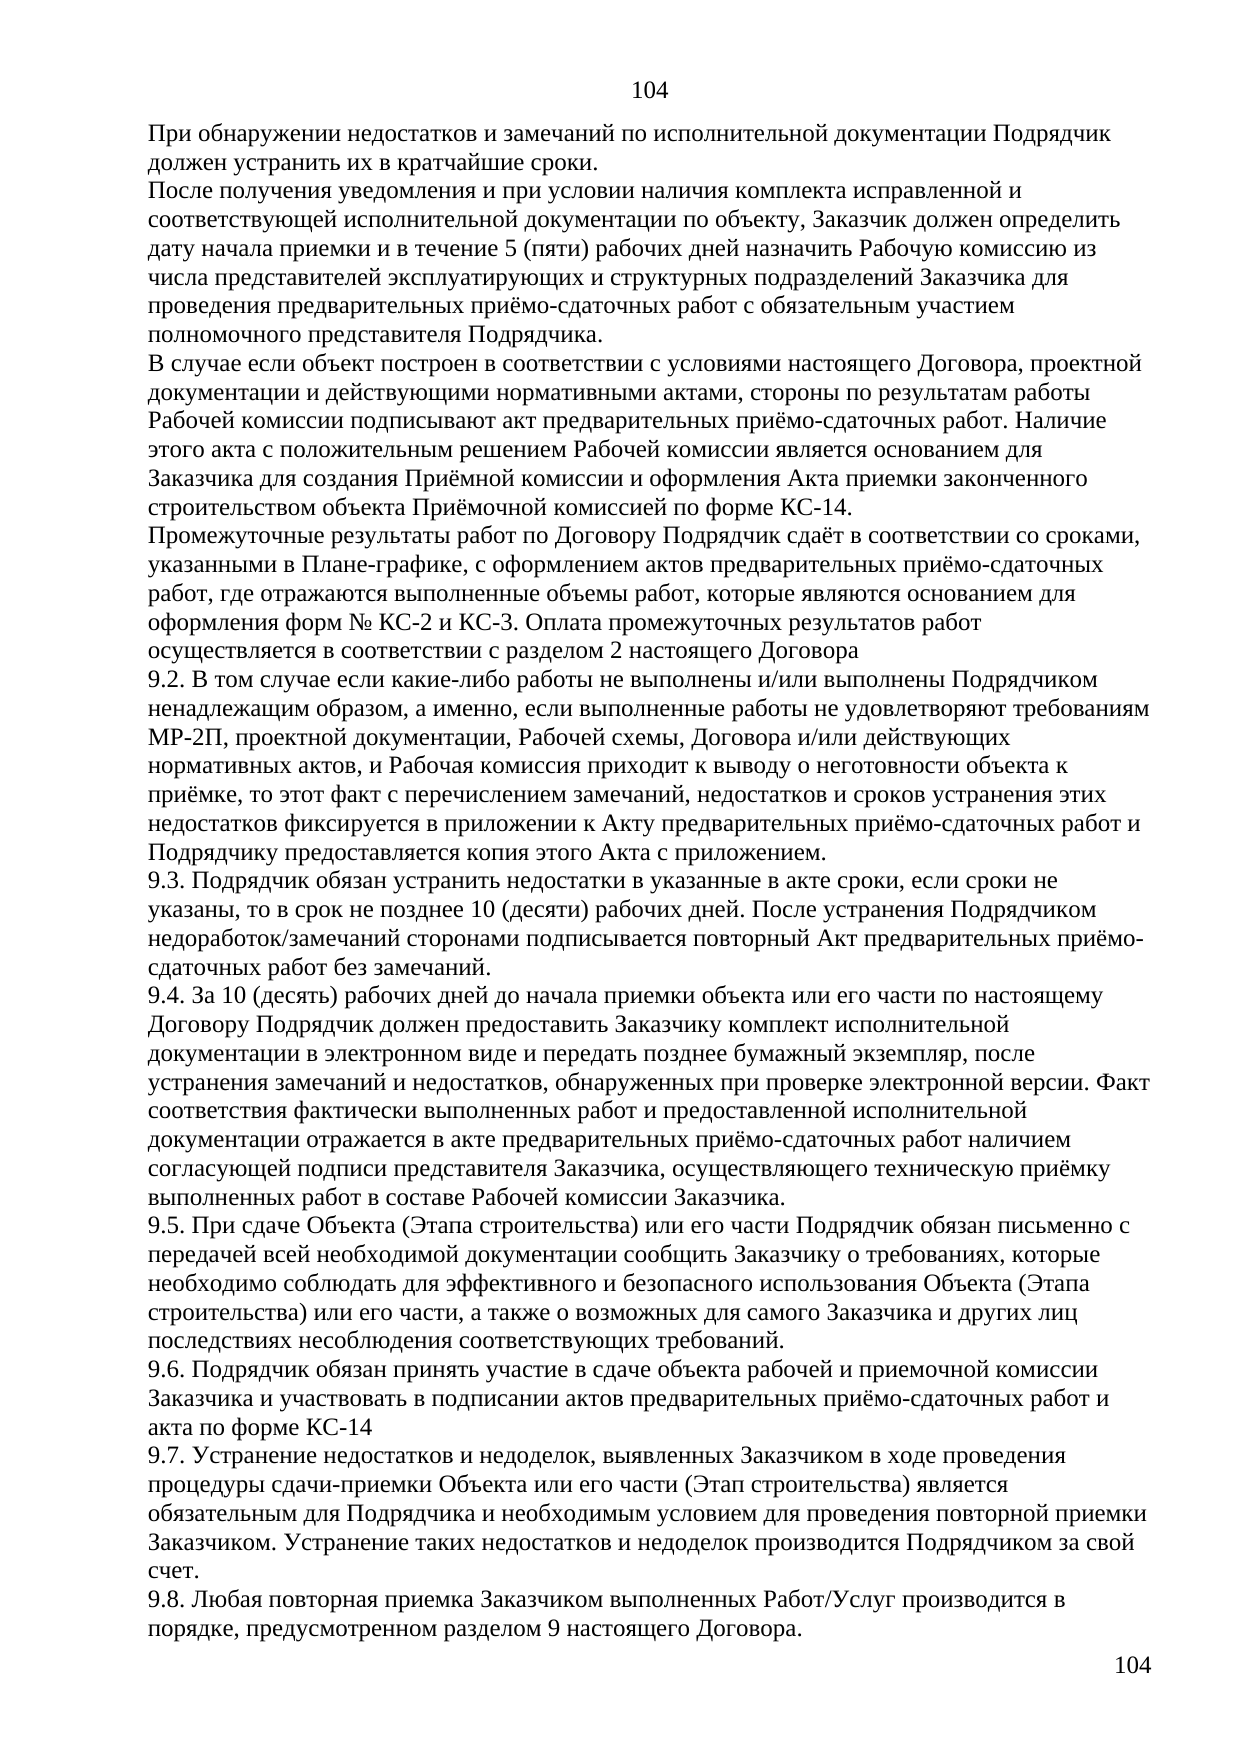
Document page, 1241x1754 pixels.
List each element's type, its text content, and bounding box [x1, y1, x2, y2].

text 9.6. Подрядчик обязан принять участие в сдаче объекта рабочей и приемочной комиссии Заказчика и участвовать в подписании актов предварительных приёмо-сдаточных работ и акта по форме КС-14 [148, 1354, 1152, 1441]
text При обнаружении недостатков и замечаний по исполнительной документации Подрядчик должен устранить их в кратчайшие сроки. [148, 118, 1152, 176]
text В случае если объект построен в соответствии с условиями настоящего Договора, проектной документации и действующими нормативными актами, стороны по результатам работы Рабочей комиссии подписывают акт предварительных приёмо-сдаточных работ. Наличие этого акта с положительным решением Рабочей комиссии является основанием для Заказчика для создания Приёмной комиссии и оформления Акта приемки законченного строительством объекта Приёмочной комиссией по форме КС-14. [148, 348, 1152, 521]
text 9.7. Устранение недостатков и недоделок, выявленных Заказчиком в ходе проведения процедуры сдачи-приемки Объекта или его части (Этап строительства) является обязательным для Подрядчика и необходимым условием для проведения повторной приемки Заказчиком. Устранение таких недостатков и недоделок производится Подрядчиком за свой счет. [148, 1441, 1152, 1584]
text 9.8. Любая повторная приемка Заказчиком выполненных Работ/Услуг производится в порядке, предусмотренном разделом 9 настоящего Договора. [148, 1584, 1152, 1642]
text После получения уведомления и при условии наличия комплекта исправленной и соответствующей исполнительной документации по объекту, Заказчик должен определить дату начала приемки и в течение 5 (пяти) рабочих дней назначить Рабочую комиссию из числа представителей эксплуатирующих и структурных подразделений Заказчика для проведения предварительных приёмо-сдаточных работ с обязательным участием полномочного представителя Подрядчика. [148, 176, 1152, 348]
text 9.5. При сдаче Объекта (Этапа строительства) или его части Подрядчик обязан письменно с передачей всей необходимой документации сообщить Заказчику о требованиях, которые необходимо соблюдать для эффективного и безопасного использования Объекта (Этапа строительства) или его части, а также о возможных для самого Заказчика и других лиц последствиях несоблюдения соответствующих требований. [148, 1211, 1152, 1354]
text 9.4. За 10 (десять) рабочих дней до начала приемки объекта или его части по настоящему Договору Подрядчик должен предоставить Заказчику комплект исполнительной документации в электронном виде и передать позднее бумажный экземпляр, после устранения замечаний и недостатков, обнаруженных при проверке электронной версии. Факт соответствия фактически выполненных работ и предоставленной исполнительной документации отражается в акте предварительных приёмо-сдаточных работ наличием согласующей подписи представителя Заказчика, осуществляющего техническую приёмку выполненных работ в составе Рабочей комиссии Заказчика. [148, 981, 1152, 1211]
text Промежуточные результаты работ по Договору Подрядчик сдаёт в соответствии со сроками, указанными в Плане-графике, с оформлением актов предварительных приёмо-сдаточных работ, где отражаются выполненные объемы работ, которые являются основанием для оформления форм № КС-2 и КС-3. Оплата промежуточных результатов работ осуществляется в соответствии с разделом 2 настоящего Договора [148, 521, 1152, 664]
text 9.2. В том случае если какие-либо работы не выполнены и/или выполнены Подрядчиком ненадлежащим образом, а именно, если выполненные работы не удовлетворяют требованиям МР-2П, проектной документации, Рабочей схемы, Договора и/или действующих нормативных актов, и Рабочая комиссия приходит к выводу о неготовности объекта к приёмке, то этот факт с перечислением замечаний, недостатков и сроков устранения этих недостатков фиксируется в приложении к Акту предварительных приёмо-сдаточных работ и Подрядчику предоставляется копия этого Акта с приложением. [148, 664, 1152, 866]
text 9.3. Подрядчик обязан устранить недостатки в указанные в акте сроки, если сроки не указаны, то в срок не позднее 10 (десяти) рабочих дней. После устранения Подрядчиком недоработок/замечаний сторонами подписывается повторный Акт предварительных приёмо-сдаточных работ без замечаний. [148, 866, 1152, 981]
